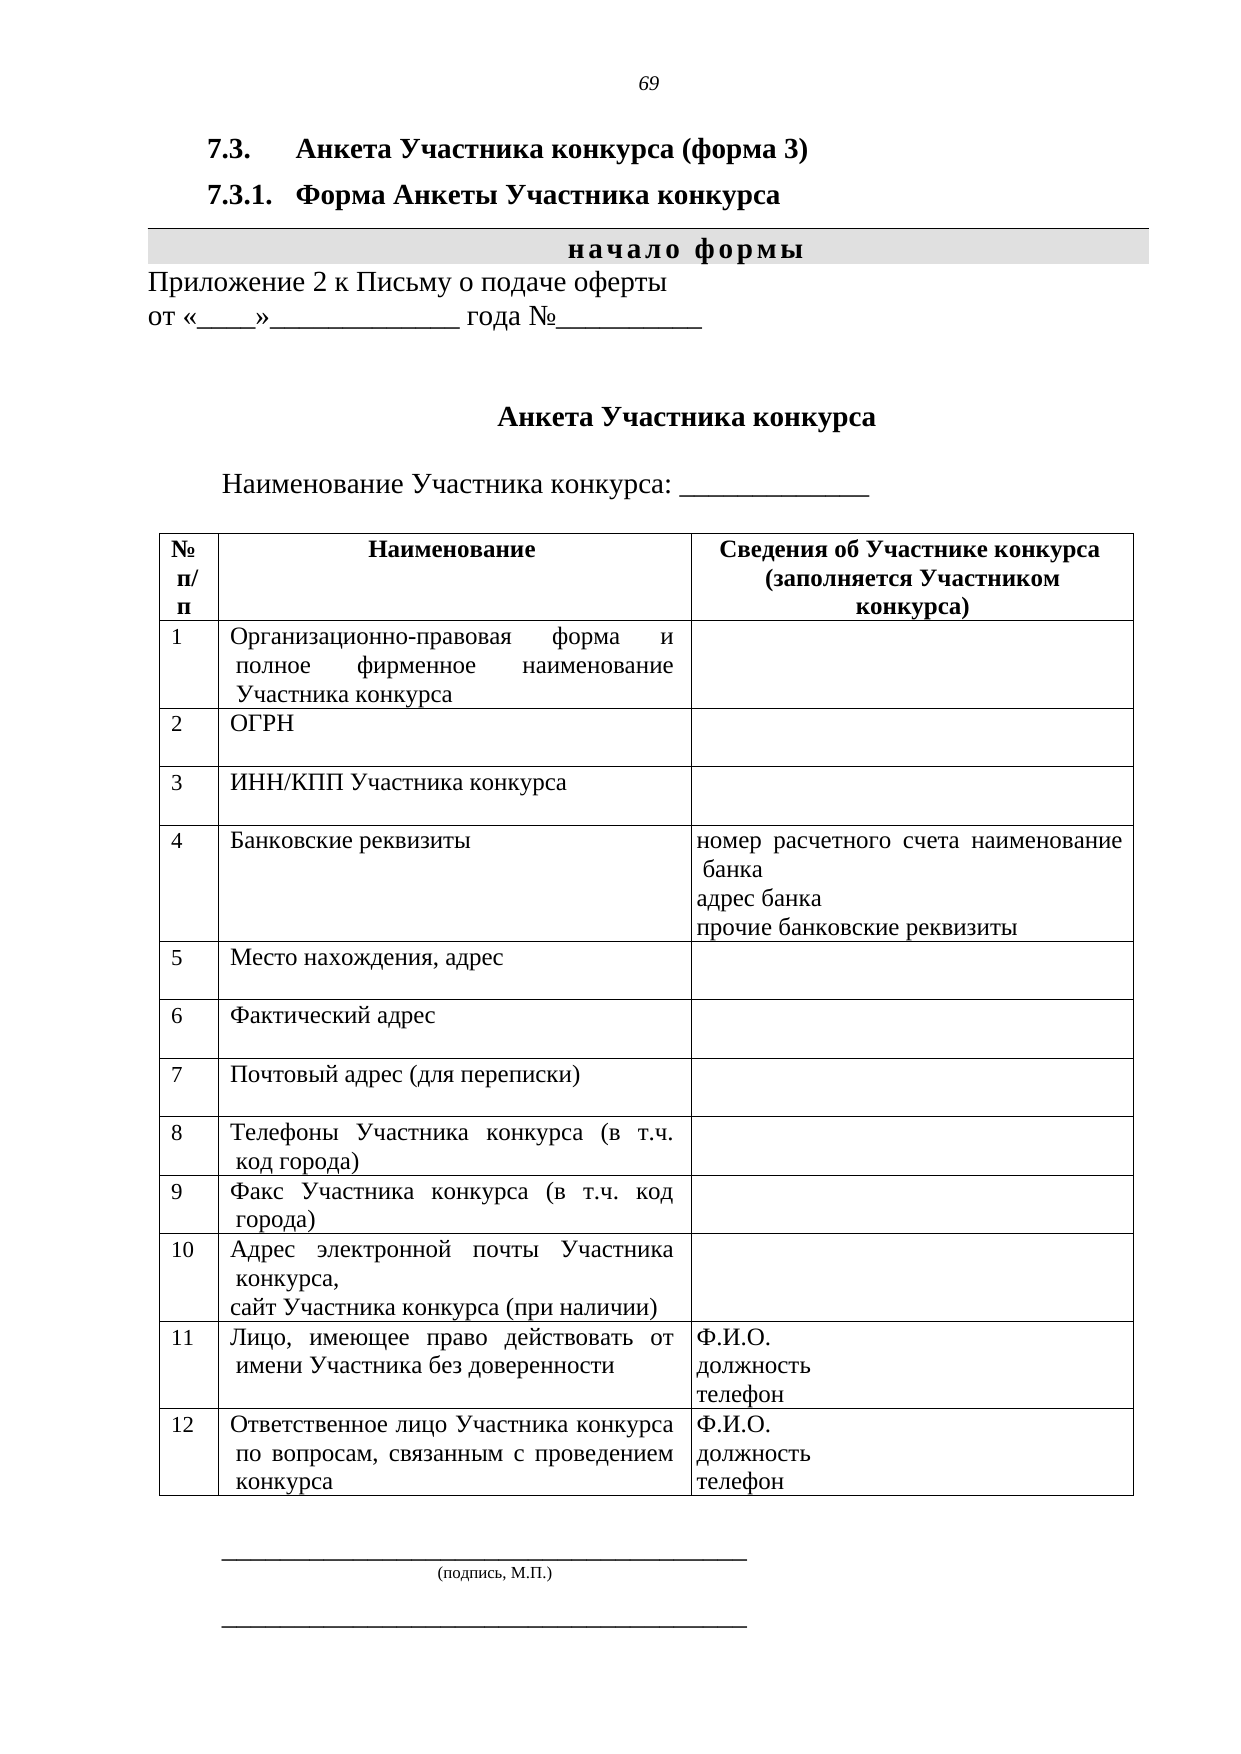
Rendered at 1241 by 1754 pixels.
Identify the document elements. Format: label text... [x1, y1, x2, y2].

table_cell [160, 1000, 218, 1058]
text ____________________________________ [148, 1530, 1152, 1563]
table_cell [160, 709, 218, 766]
table_cell Лицо, имеющее право действовать от имени Участника без доверенности [219, 1322, 691, 1408]
table_cell [160, 826, 218, 941]
list 7.3.1. Форма Анкеты Участника конкурса [148, 177, 1152, 211]
text от «____»_____________ года №__________ [148, 298, 1152, 332]
table_cell [160, 1117, 218, 1175]
table_cell [692, 709, 1133, 766]
subtitle 7.3. Анкета Участника конкурса (форма 3) [148, 131, 1152, 165]
table_cell [160, 1234, 218, 1321]
table_cell [160, 767, 218, 824]
table_cell [692, 621, 1133, 707]
table_cell [160, 621, 218, 707]
table_cell номер расчетного счета наименование банка адрес банка прочие банковские реквизиты [692, 826, 1133, 941]
table_header Сведения об Участнике конкурса (заполняется Участником конкурса) [692, 534, 1133, 620]
text ____________________________________ [148, 1597, 1152, 1630]
table_cell Банковские реквизиты [219, 826, 691, 941]
table_cell ОГРН [219, 709, 691, 766]
table_cell Фактический адрес [219, 1000, 691, 1058]
table_cell Телефоны Участника конкурса (в т.ч. код города) [219, 1117, 691, 1175]
table_cell Факс Участника конкурса (в т.ч. код города) [219, 1176, 691, 1233]
table_cell Место нахождения, адрес [219, 942, 691, 999]
table_cell Почтовый адрес (для переписки) [219, 1059, 691, 1116]
text Анкета Участника конкурса [148, 399, 1152, 432]
table_cell [160, 1059, 218, 1116]
table_cell [160, 1409, 218, 1495]
table_header Наименование [219, 534, 691, 620]
table_cell Ф.И.О. должность телефон [692, 1409, 1133, 1495]
text Наименование Участника конкурса: _____________ [148, 466, 1152, 499]
table_cell Ответственное лицо Участника конкурса по вопросам, связанным с проведением конкурса [219, 1409, 691, 1495]
table_cell [160, 942, 218, 999]
table_cell [692, 1176, 1133, 1233]
table_cell [692, 1234, 1133, 1321]
table_cell [692, 1059, 1133, 1116]
table_cell [692, 942, 1133, 999]
table_cell ИНН/КПП Участника конкурса [219, 767, 691, 824]
table_cell Организационно-правовая форма и полное фирменное наименование Участника конкурса [219, 621, 691, 707]
table_cell Ф.И.О. должность телефон [692, 1322, 1133, 1408]
text начало формы [148, 229, 1149, 264]
table_cell [692, 767, 1133, 824]
table_cell [692, 1117, 1133, 1175]
text Приложение 2 к Письму о подаче оферты [148, 264, 1152, 298]
table_header № п/п [160, 534, 218, 620]
text (подпись, М.П.) [148, 1563, 768, 1597]
table_cell [160, 1176, 218, 1233]
table_cell [692, 1000, 1133, 1058]
table_cell Адрес электронной почты Участника конкурса, сайт Участника конкурса (при наличии) [219, 1234, 691, 1321]
table_cell [160, 1322, 218, 1408]
